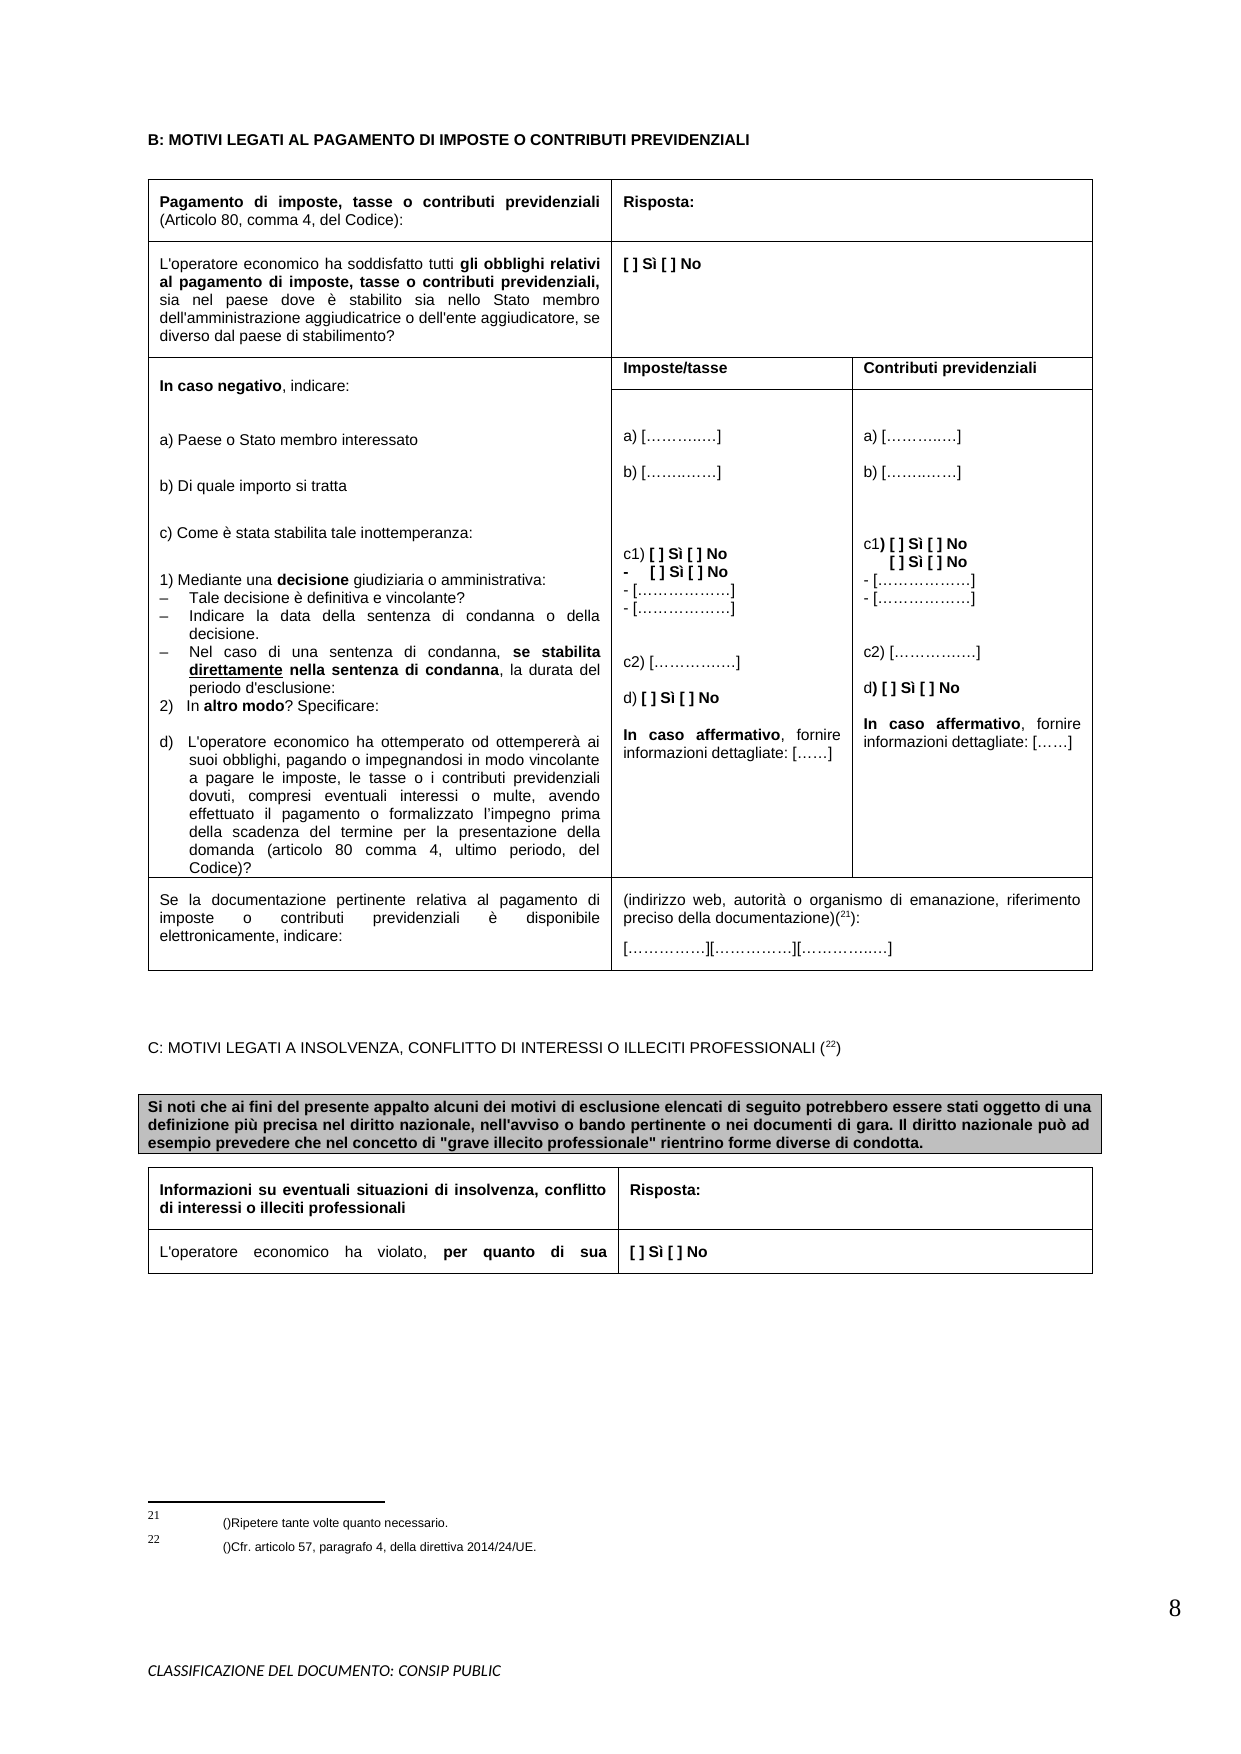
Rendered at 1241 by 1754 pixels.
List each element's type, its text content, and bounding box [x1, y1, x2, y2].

table_cell [ ] Sì [ ] No [612, 242, 1092, 357]
title C: motivi legati a insolvenza, conflitto di interessi o illeciti professionali () [148, 1039, 1093, 1057]
table_cell Imposte/tasse [612, 358, 852, 389]
text B: MOTIVI LEGATI AL PAGAMENTO DI IMPOSTE O CONTRIBUTI PREVIDENZIALI [148, 131, 1093, 149]
table_cell a) [………..…] b) [……..……] c1) [ ] Sì [ ] No [ ] Sì [ ] No - [………………] - [………………] c2) [………….…] d) [ ] Sì [ ] No In caso affermativo, fornire informazioni dettagliate: [……] [853, 390, 1092, 877]
table_header Risposta: [619, 1168, 1092, 1229]
table_cell Se la documentazione pertinente relativa al pagamento di imposte o contributi previdenziali è disponibile elettronicamente, indicare: [149, 878, 611, 970]
text Si noti che ai fini del presente appalto alcuni dei motivi di esclusione elencati di seguito potrebbero essere stati oggetto di una definizione più precisa nel diritto nazionale, nell'avviso o bando pertinente o nei documenti di gara. Il diritto nazionale può ad esempio prevedere che nel concetto di "grave illecito professionale" rientrino forme diverse di condotta. [139, 1095, 1101, 1153]
table_cell a) [………..…] b) [……..……] c1) [ ] Sì [ ] No - [ ] Sì [ ] No - [………………] - [………………] c2) [………….…] d) [ ] Sì [ ] No In caso affermativo, fornire informazioni dettagliate: [……] [612, 390, 852, 877]
table_cell [ ] Sì [ ] No [619, 1230, 1092, 1273]
table_cell Contributi previdenziali [853, 358, 1092, 389]
table_header Risposta: [612, 180, 1092, 241]
table_header Pagamento di imposte, tasse o contributi previdenziali (Articolo 80, comma 4, del Codice): [149, 180, 611, 241]
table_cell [149, 1230, 618, 1273]
table_cell L'operatore economico ha soddisfatto tutti gli obblighi relativi al pagamento di imposte, tasse o contributi previdenziali, sia nel paese dove è stabilito sia nello Stato membro dell'amministrazione aggiudicatrice o dell'ente aggiudicatore, se diverso dal paese di stabilimento? [149, 242, 611, 357]
table_header Informazioni su eventuali situazioni di insolvenza, conflitto di interessi o illeciti professionali [149, 1168, 618, 1229]
table_cell In caso negativo, indicare: a) Paese o Stato membro interessato b) Di quale importo si tratta c) Come è stata stabilita tale inottemperanza: 1) Mediante una decisione giudiziaria o amministrativa: Tale decisione è definitiva e vincolante? Indicare la data della sentenza di condanna o della decisione. Nel caso di una sentenza di condanna, se stabilita direttamente nella sentenza di condanna, la durata del periodo d'esclusione: 2) In altro modo? Specificare: d) L'operatore economico ha ottemperato od ottempererà ai suoi obblighi, pagando o impegnandosi in modo vincolante a pagare le imposte, le tasse o i contributi previdenziali dovuti, compresi eventuali interessi o multe, avendo effettuato il pagamento o formalizzato l’impegno prima della scadenza del termine per la presentazione della domanda (articolo 80 comma 4, ultimo periodo, del Codice)? [149, 358, 611, 877]
table_cell (indirizzo web, autorità o organismo di emanazione, riferimento preciso della documentazione)(): [……………][……………][…………..…] [612, 878, 1092, 970]
